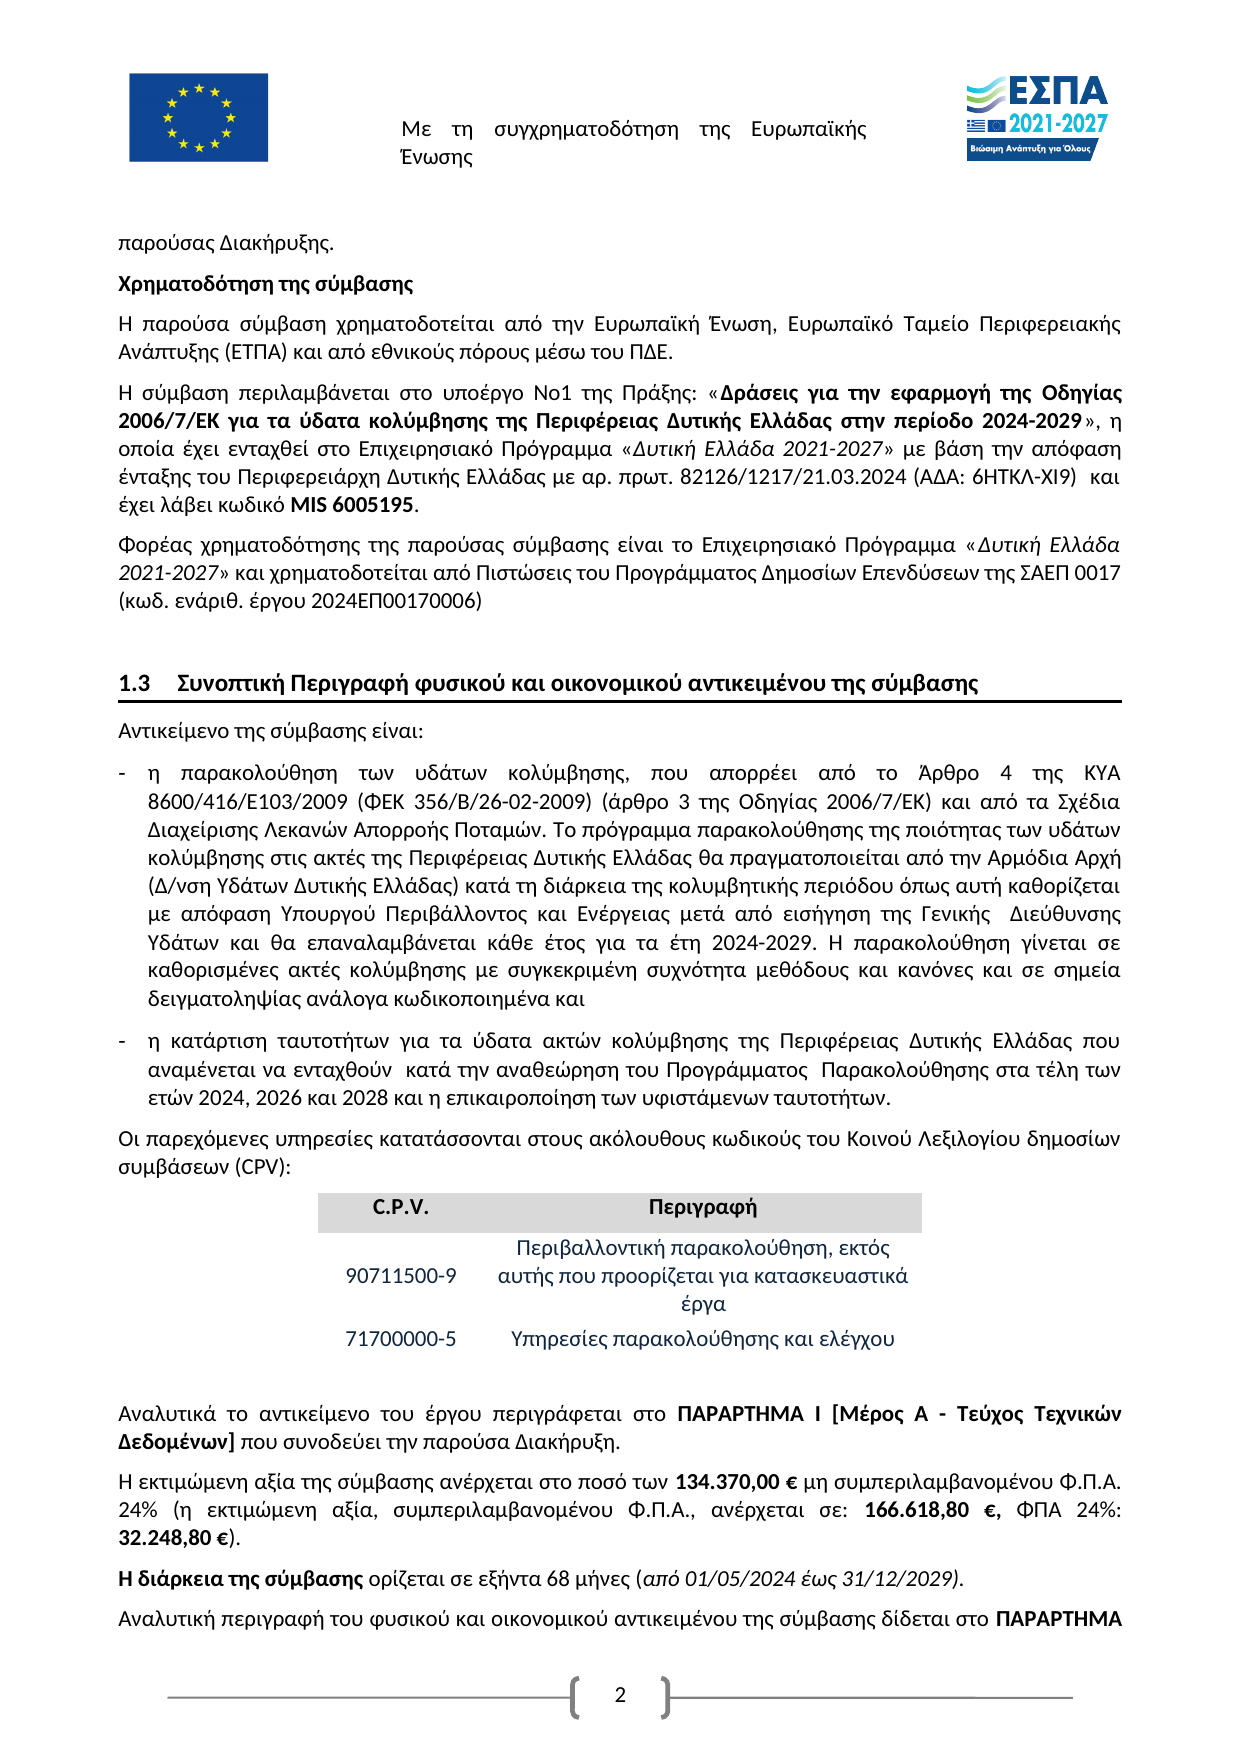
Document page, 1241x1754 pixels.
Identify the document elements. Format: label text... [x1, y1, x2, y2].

table_header C.P.V. [318, 1193, 484, 1233]
text Η παρούσα σύμβαση χρηματοδοτείται από την Ευρωπαϊκή Ένωση, Ευρωπαϊκό Ταμείο Περιφερειακής Ανάπτυξης (ΕΤΠΑ) και από εθνικούς πόρους μέσω του ΠΔΕ. [118, 309, 1122, 365]
list η παρακολούθηση των υδάτων κολύμβησης, που απορρέει από το Άρθρο 4 της ΚΥΑ 8600/416/Ε103/2009 (ΦΕΚ 356/Β/26-02-2009) (άρθρο 3 της Οδηγίας 2006/7/ΕΚ) και από τα Σχέδια Διαχείρισης Λεκανών Απορροής Ποταμών. Το πρόγραμμα παρακολούθησης της ποιότητας των υδάτων κολύμβησης στις ακτές της Περιφέρειας Δυτικής Ελλάδας θα πραγματοποιείται από την Αρμόδια Αρχή (Δ/νση Υδάτων Δυτικής Ελλάδας) κατά τη διάρκεια της κολυμβητικής περιόδου όπως αυτή καθορίζεται με απόφαση Υπουργού Περιβάλλοντος και Ενέργειας μετά από εισήγηση της Γενικής Διεύθυνσης Υδάτων και θα επαναλαμβάνεται κάθε έτος για τα έτη 2024-2029. Η παρακολούθηση γίνεται σε καθορισμένες ακτές κολύμβησης με συγκεκριμένη συχνότητα μεθόδους και κανόνες και σε σημεία δειγματοληψίας ανάλογα κωδικοποιημένα και [118, 756, 1122, 1012]
text Αναλυτική περιγραφή του φυσικού και οικονομικού αντικειμένου της σύμβασης δίδεται στο ΠΑΡΑΡΤΗΜΑ I που συνοδεύει την παρούσα Διακήρυξη. [118, 1604, 1122, 1632]
table_cell Υπηρεσίες παρακολούθησης και ελέγχου [484, 1317, 922, 1358]
table_cell 90711500-9 [318, 1233, 484, 1317]
text Οι παρεχόμενες υπηρεσίες κατατάσσονται στους ακόλουθους κωδικούς του Κοινού Λεξιλογίου δημοσίων συμβάσεων (CPV): [118, 1124, 1122, 1180]
text Φορέας χρηματοδότησης της παρούσας σύμβασης είναι τo Επιχειρησιακό Πρόγραμμα «Δυτική Ελλάδα 2021-2027» και χρηματοδοτείται από Πιστώσεις του Προγράμματος Δημοσίων Επενδύσεων της ΣΑΕΠ 0017 (κωδ. ενάριθ. έργου 2024ΕΠ00170006) [118, 530, 1122, 614]
table_cell 71700000-5 [318, 1317, 484, 1358]
subtitle 1.3 Συνοπτική Περιγραφή φυσικού και οικονομικού αντικειμένου της σύμβασης [118, 667, 1122, 700]
text Αναλυτικά το αντικείμενο του έργου περιγράφεται στο ΠΑΡΑΡΤΗΜΑ Ι [Μέρος Α - Τεύχος Τεχνικών Δεδομένων] που συνοδεύει την παρούσα Διακήρυξη. [118, 1399, 1122, 1455]
list η κατάρτιση ταυτοτήτων για τα ύδατα ακτών κολύμβησης της Περιφέρειας Δυτικής Ελλάδας που αναμένεται να ενταχθούν κατά την αναθεώρηση του Προγράμματος Παρακολούθησης στα τέλη των ετών 2024, 2026 και 2028 και η επικαιροποίηση των υφιστάμενων ταυτοτήτων. [118, 1024, 1122, 1111]
text Αντικείμενο της σύμβασης είναι: [118, 716, 1122, 744]
text Η σύμβαση περιλαμβάνεται στο υποέργο Νο1 της Πράξης: «Δράσεις για την εφαρμογή της Oδηγίας 2006/7/ΕΚ για τα ύδατα κολύμβησης της Περιφέρειας Δυτικής Ελλάδας στην περίοδο 2024-2029», η οποία έχει ενταχθεί στο Επιχειρησιακό Πρόγραμμα «Δυτική Ελλάδα 2021-2027» με βάση την απόφαση ένταξης του Περιφερειάρχη Δυτικής Ελλάδας με αρ. πρωτ. 82126/1217/21.03.2024 (ΑΔΑ: 6ΗΤΚΛ-ΧΙ9) και έχει λάβει κωδικό MIS 6005195. [118, 378, 1122, 518]
table_cell Περιβαλλοντική παρακολούθηση, εκτός αυτής που προορίζεται για κατασκευαστικά έργα [484, 1233, 922, 1317]
text Η διάρκεια της σύμβασης ορίζεται σε εξήντα 68 μήνες (από 01/05/2024 έως 31/12/2029). [118, 1564, 1122, 1592]
text Χρηματοδότηση της σύμβασης [118, 269, 1122, 297]
text Η εκτιμώμενη αξία της σύμβασης ανέρχεται στο ποσό των 134.370,00 € μη συμπεριλαμβανομένου Φ.Π.Α. 24% (η εκτιμώμενη αξία, συμπεριλαμβανομένου Φ.Π.Α., ανέρχεται σε: 166.618,80 €, ΦΠΑ 24%: 32.248,80 €). [118, 1467, 1122, 1551]
table_header Περιγραφή [484, 1193, 922, 1233]
picture [129, 73, 269, 162]
picture [964, 73, 1111, 164]
